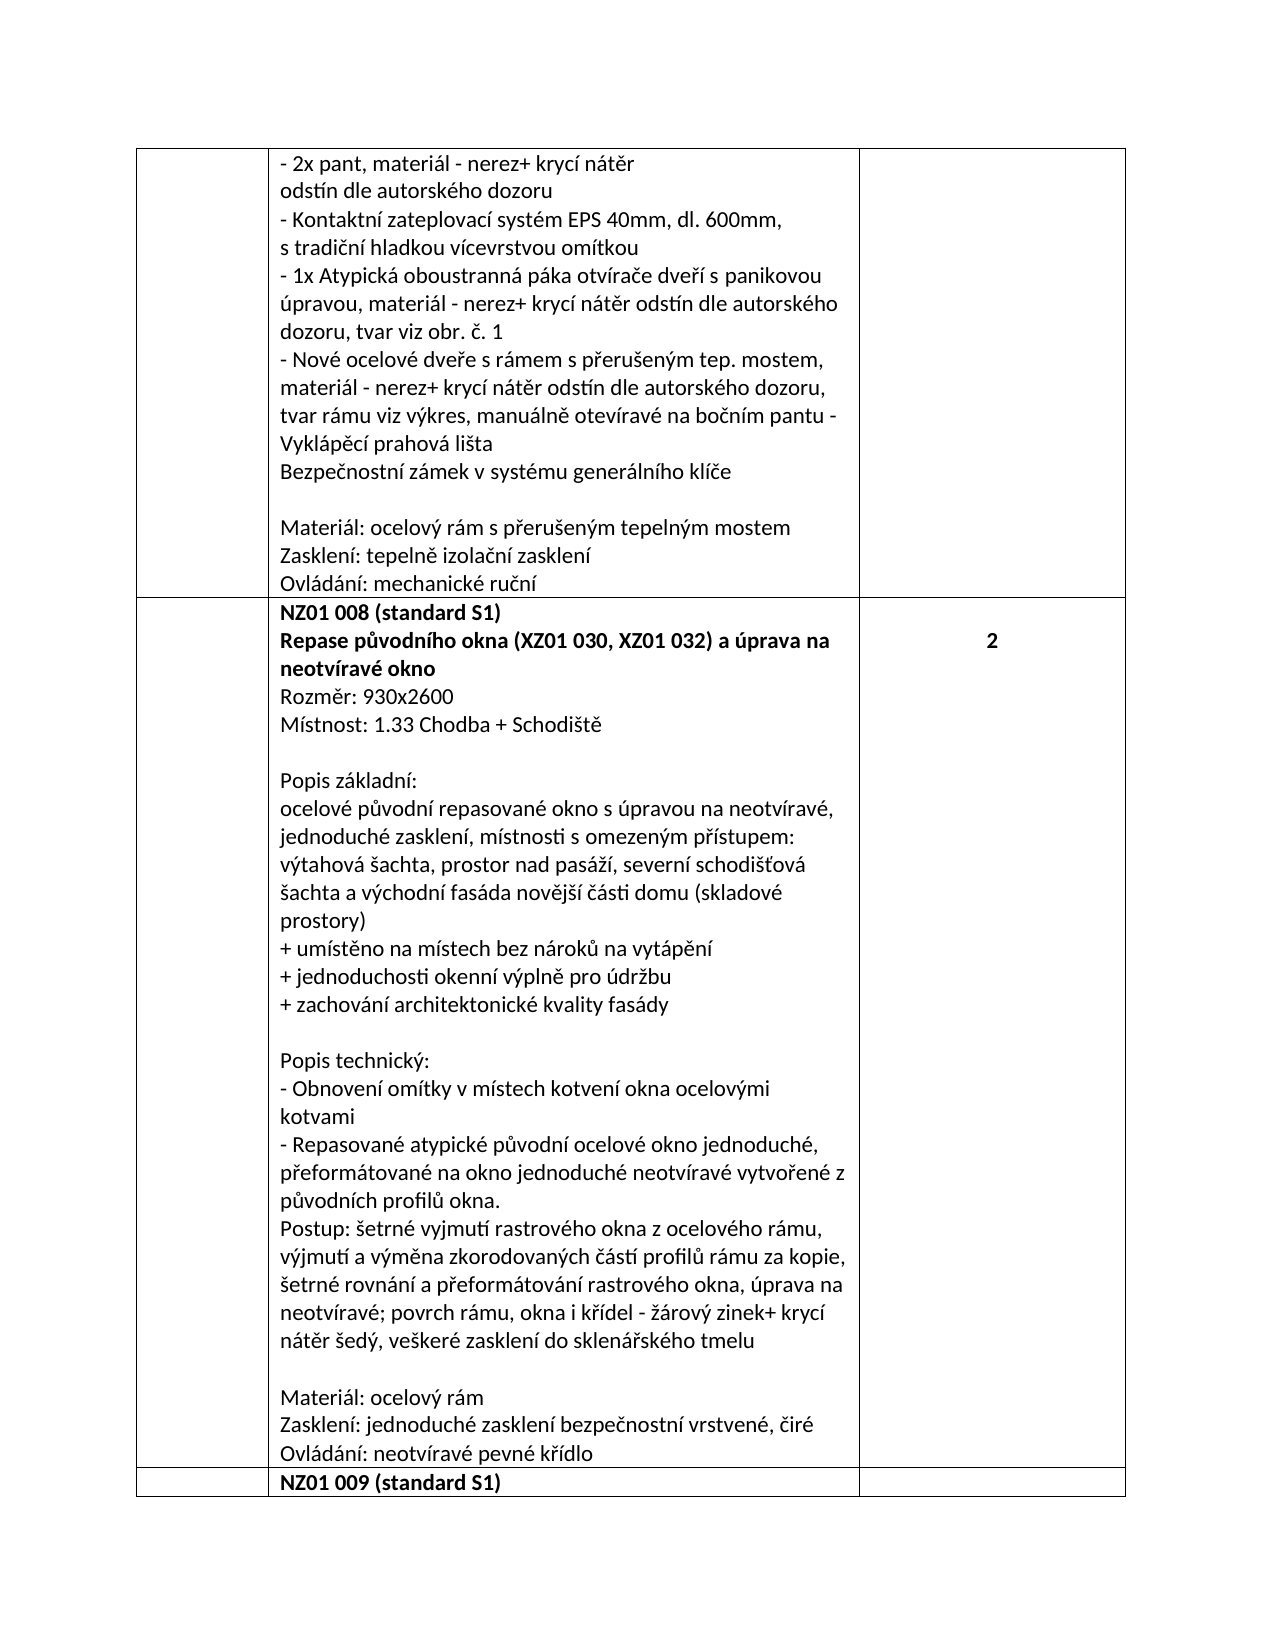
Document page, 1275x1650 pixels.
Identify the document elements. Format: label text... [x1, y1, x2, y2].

table_cell 2 [860, 598, 1125, 1467]
table_cell [137, 598, 268, 1467]
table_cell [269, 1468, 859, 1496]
table_cell NZ01 008 (standard S1) Repase původního okna (XZ01 030, XZ01 032) a úprava na neotvíravé okno Rozměr: 930x2600 Místnost: 1.33 Chodba + Schodiště Popis základní: ocelové původní repasované okno s úpravou na neotvíravé, jednoduché zasklení, místnosti s omezeným přístupem: výtahová šachta, prostor nad pasáží, severní schodišťová šachta a východní fasáda novější části domu (skladové prostory) + umístěno na místech bez nároků na vytápění + jednoduchosti okenní výplně pro údržbu + zachování architektonické kvality fasády Popis technický: - Obnovení omítky v místech kotvení okna ocelovými kotvami - Repasované atypické původní ocelové okno jednoduché, přeformátované na okno jednoduché neotvíravé vytvořené z původních profilů okna. Postup: šetrné vyjmutí rastrového okna z ocelového rámu, výjmutí a výměna zkorodovaných částí profilů rámu za kopie, šetrné rovnání a přeformátování rastrového okna, úprava na neotvíravé; povrch rámu, okna i křídel - žárový zinek+ krycí nátěr šedý, veškeré zasklení do sklenářského tmelu Materiál: ocelový rám Zasklení: jednoduché zasklení bezpečnostní vrstvené, čiré Ovládání: neotvíravé pevné křídlo [269, 598, 859, 1467]
table_cell [137, 1468, 268, 1496]
table_cell 1 [860, 149, 1125, 597]
table_cell [137, 149, 268, 597]
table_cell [269, 149, 859, 597]
table_cell 1 [860, 1468, 1125, 1496]
